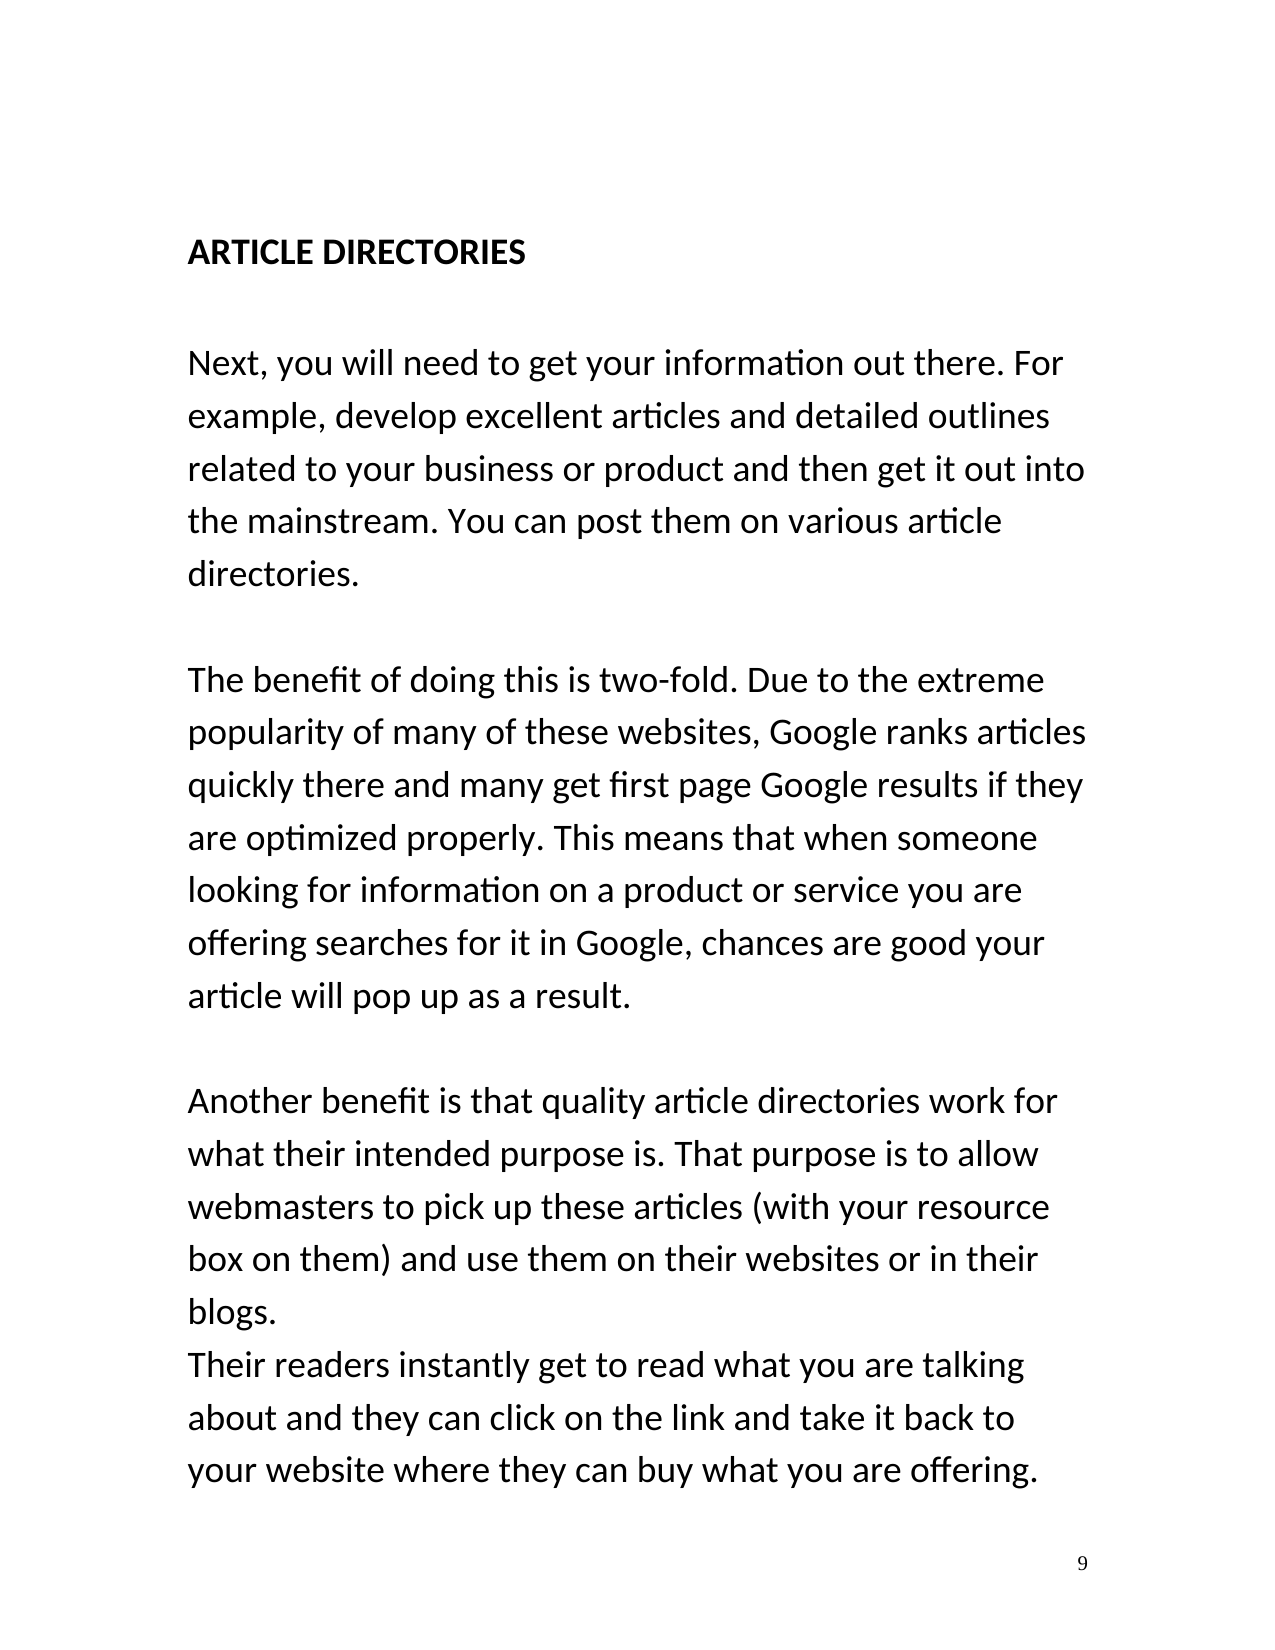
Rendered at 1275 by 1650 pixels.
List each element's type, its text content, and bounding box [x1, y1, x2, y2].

text Next, you will need to get your information out there. For example, develop excellent articles and detailed outlines related to your business or product and then get it out into the mainstream. You can post them on various article directories. [187, 339, 1087, 596]
text Article Directories [187, 228, 1087, 273]
text Their readers instantly get to read what you are talking about and they can click on the link and take it back to your website where they can buy what you are offering. [187, 1341, 1087, 1492]
text The benefit of doing this is two-fold. Due to the extreme popularity of many of these websites, Google ranks articles quickly there and many get first page Google results if they are optimized properly. This means that when someone looking for information on a product or service you are offering searches for it in Google, chances are good your article will pop up as a result. [187, 656, 1087, 1018]
text Another benefit is that quality article directories work for what their intended purpose is. That purpose is to allow webmasters to pick up these articles (with your resource box on them) and use them on their websites or in their blogs. [187, 1077, 1087, 1334]
